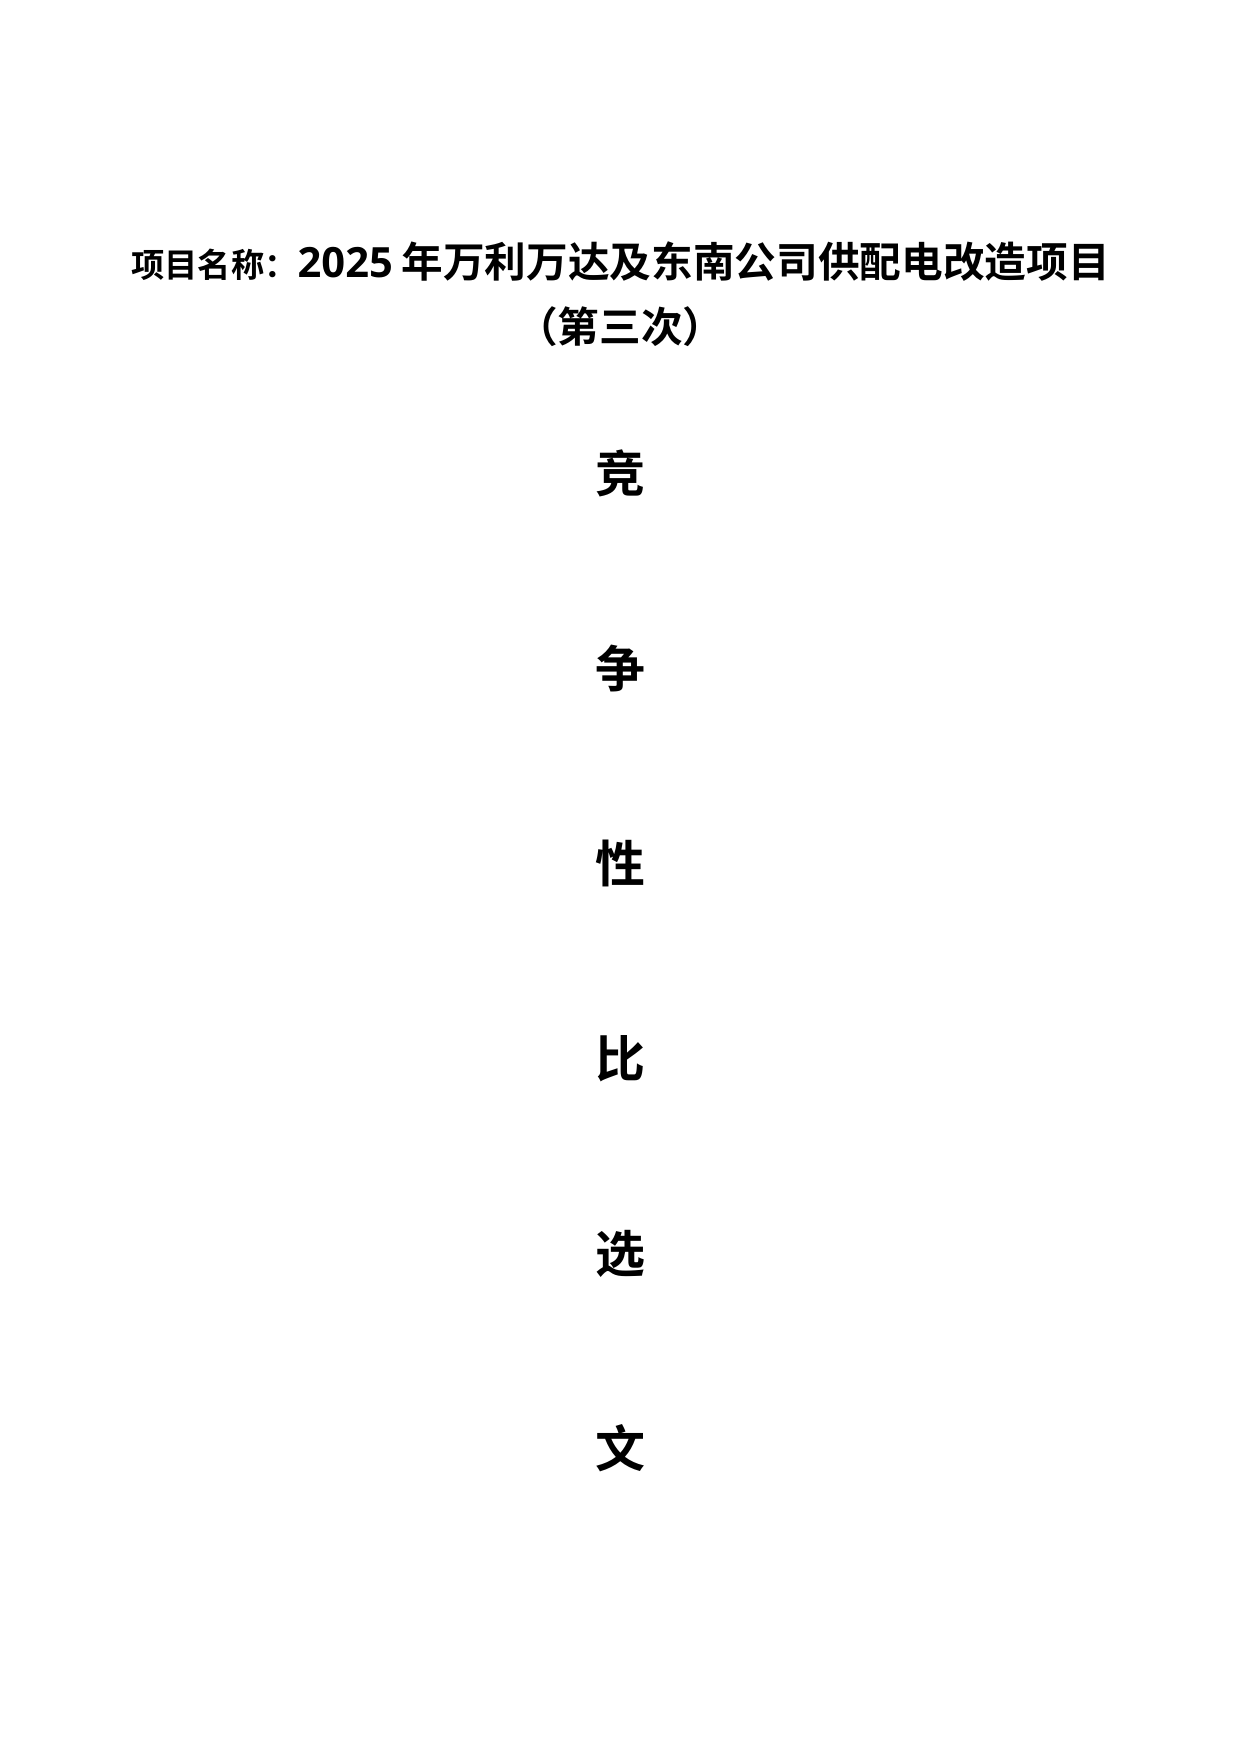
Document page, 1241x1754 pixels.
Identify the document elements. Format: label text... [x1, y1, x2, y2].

text 选 [118, 1202, 1122, 1299]
text 竞 [118, 422, 1122, 519]
text 争 [118, 617, 1122, 714]
text 文 [118, 1397, 1122, 1494]
text 比 [118, 1007, 1122, 1104]
text 性 [118, 812, 1122, 909]
text 项目名称：2025年万利万达及东南公司供配电改造项目（第三次） [118, 227, 1122, 357]
